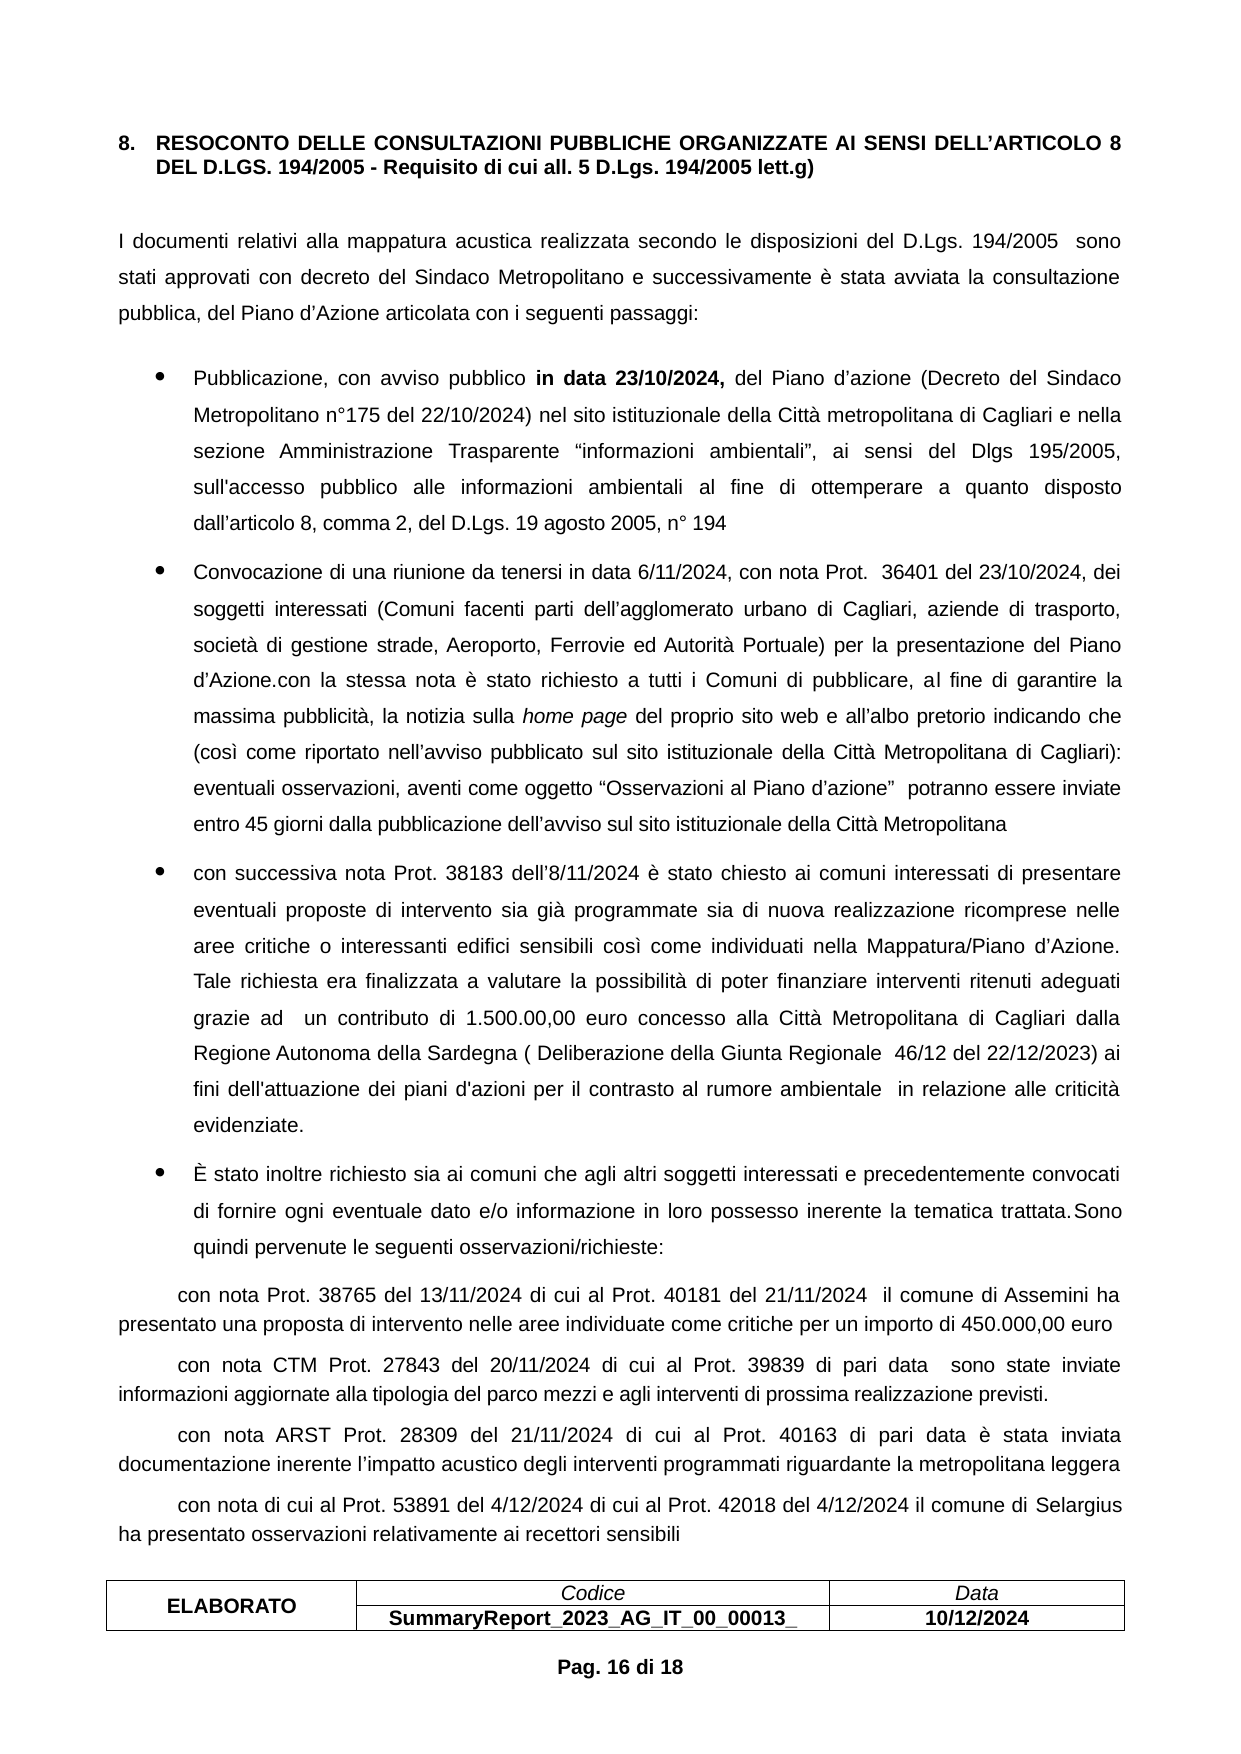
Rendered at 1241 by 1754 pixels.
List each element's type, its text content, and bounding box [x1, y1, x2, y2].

text con nota ARST Prot. 28309 del 21/11/2024 di cui al Prot. 40163 di pari data è stata inviata documentazione inerente l’impatto acustico degli interventi programmati riguardante la metropolitana leggera [118, 1423, 1122, 1476]
list Pubblicazione, con avviso pubblico in data 23/10/2024, del Piano d’azione (Decreto del Sindaco Metropolitano n°175 del 22/10/2024) nel sito istituzionale della Città metropolitana di Cagliari e nella sezione Amministrazione Trasparente “informazioni ambientali”, ai sensi del Dlgs 195/2005, sull'accesso pubblico alle informazioni ambientali al fine di ottemperare a quanto disposto dall’articolo 8, comma 2, del D.Lgs. 19 agosto 2005, n° 194 [156, 366, 1122, 535]
text con nota Prot. 38765 del 13/11/2024 di cui al Prot. 40181 del 21/11/2024 il comune di Assemini ha presentato una proposta di intervento nelle aree individuate come critiche per un importo di 450.000,00 euro [118, 1283, 1122, 1336]
list È stato inoltre richiesto sia ai comuni che agli altri soggetti interessati e precedentemente convocati di fornire ogni eventuale dato e/o informazione in loro possesso inerente la tematica trattata.Sono quindi pervenute le seguenti osservazioni/richieste: [156, 1162, 1122, 1258]
text I documenti relativi alla mappatura acustica realizzata secondo le disposizioni del D.Lgs. 194/2005 sono stati approvati con decreto del Sindaco Metropolitano e successivamente è stata avviata la consultazione pubblica, del Piano d’Azione articolata con i seguenti passaggi: [118, 229, 1122, 325]
list Convocazione di una riunione da tenersi in data 6/11/2024, con nota Prot. 36401 del 23/10/2024, dei soggetti interessati (Comuni facenti parti dell’agglomerato urbano di Cagliari, aziende di trasporto, società di gestione strade, Aeroporto, Ferrovie ed Autorità Portuale) per la presentazione del Piano d’Azione.con la stessa nota è stato richiesto a tutti i Comuni di pubblicare, al fine di garantire la massima pubblicità, la notizia sulla home page del proprio sito web e all’albo pretorio indicando che (così come riportato nell’avviso pubblicato sul sito istituzionale della Città Metropolitana di Cagliari): eventuali osservazioni, aventi come oggetto “Osservazioni al Piano d’azione” potranno essere inviate entro 45 giorni dalla pubblicazione dell’avviso sul sito istituzionale della Città Metropolitana [156, 559, 1122, 836]
text con nota CTM Prot. 27843 del 20/11/2024 di cui al Prot. 39839 di pari data sono state inviate informazioni aggiornate alla tipologia del parco mezzi e agli interventi di prossima realizzazione previsti. [118, 1353, 1122, 1406]
text con nota di cui al Prot. 53891 del 4/12/2024 di cui al Prot. 42018 del 4/12/2024 il comune di Selargius ha presentato osservazioni relativamente ai recettori sensibili [118, 1493, 1122, 1546]
list con successiva nota Prot. 38183 dell’8/11/2024 è stato chiesto ai comuni interessati di presentare eventuali proposte di intervento sia già programmate sia di nuova realizzazione ricomprese nelle aree critiche o interessanti edifici sensibili così come individuati nella Mappatura/Piano d’Azione. Tale richiesta era finalizzata a valutare la possibilità di poter finanziare interventi ritenuti adeguati grazie ad un contributo di 1.500.00,00 euro concesso alla Città Metropolitana di Cagliari dalla Regione Autonoma della Sardegna ( Deliberazione della Giunta Regionale 46/12 del 22/12/2023) ai fini dell'attuazione dei piani d'azioni per il contrasto al rumore ambientale in relazione alle criticità evidenziate. [156, 861, 1122, 1137]
subtitle RESOCONTO DELLE CONSULTAZIONI PUBBLICHE ORGANIZZATE AI SENSI DELL’ARTICOLO 8 DEL D.LGS. 194/2005 - Requisito di cui all. 5 D.Lgs. 194/2005 lett.g) [118, 131, 1122, 178]
